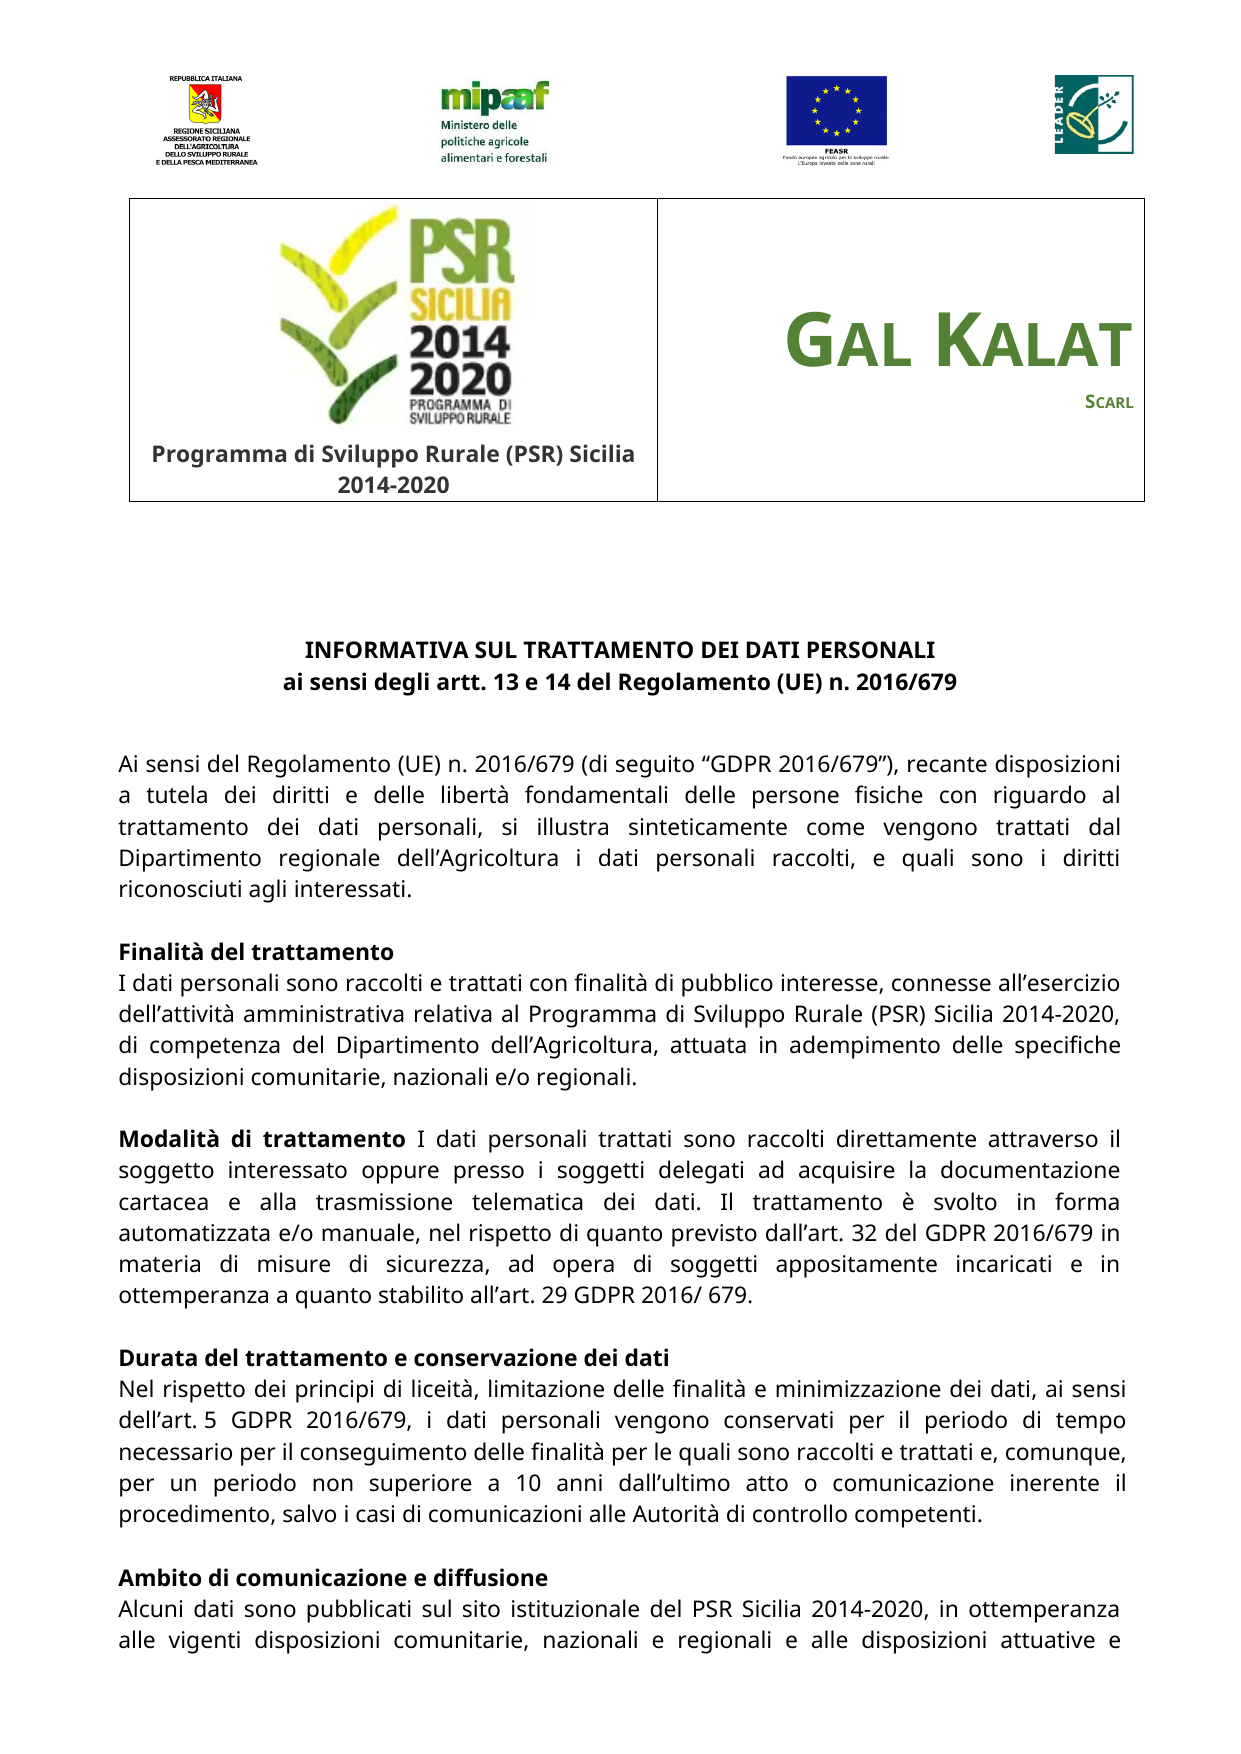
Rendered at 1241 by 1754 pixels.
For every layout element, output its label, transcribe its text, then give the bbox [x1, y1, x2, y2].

text INFORMATIVA SUL TRATTAMENTO DEI DATI PERSONALI [118, 634, 1122, 666]
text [118, 1593, 1122, 1656]
text Ai sensi del Regolamento (UE) n. 2016/679 (di seguito “GDPR 2016/679”), recante disposizioni a tutela dei diritti e delle libertà fondamentali delle persone fisiche con riguardo al trattamento dei dati personali, si illustra sinteticamente come vengono trattati dal Dipartimento regionale dell’Agricoltura i dati personali raccolti, e quali sono i diritti riconosciuti agli interessati. [118, 748, 1122, 904]
subtitle Durata del trattamento e conservazione dei dati [118, 1342, 1122, 1373]
text Nel rispetto dei principi di liceità, limitazione delle finalità e minimizzazione dei dati, ai sensi dell’art. 5 GDPR 2016/679, i dati personali vengono conservati per il periodo di tempo necessario per il conseguimento delle finalità per le quali sono raccolti e trattati e, comunque, per un periodo non superiore a 10 anni dall’ultimo atto o comunicazione inerente il procedimento, salvo i casi di comunicazioni alle Autorità di controllo competenti. [118, 1373, 1128, 1529]
subtitle Finalità del trattamento [118, 936, 1122, 967]
subtitle Ambito di comunicazione e diffusione [118, 1562, 1122, 1593]
text I dati personali sono raccolti e trattati con finalità di pubblico interesse, connesse all’esercizio dell’attività amministrativa relativa al Programma di Sviluppo Rurale (PSR) Sicilia 2014-2020, di competenza del Dipartimento dell’Agricoltura, attuata in adempimento delle specifiche disposizioni comunitarie, nazionali e/o regionali. [118, 967, 1122, 1092]
picture [1054, 75, 1134, 154]
picture [140, 75, 273, 173]
picture [432, 75, 556, 169]
text ai sensi degli artt. 13 e 14 del Regolamento (UE) n. 2016/679 [118, 666, 1122, 697]
picture [253, 199, 534, 438]
text Modalità di trattamento I dati personali trattati sono raccolti direttamente attraverso il soggetto interessato oppure presso i soggetti delegati ad acquisire la documentazione cartacea e alla trasmissione telematica dei dati. Il trattamento è svolto in forma automatizzata e/o manuale, nel rispetto di quanto previsto dall’art. 32 del GDPR 2016/679 in materia di misure di sicurezza, ad opera di soggetti appositamente incaricati e in ottemperanza a quanto stabilito all’art. 29 GDPR 2016/ 679. [118, 1123, 1122, 1311]
